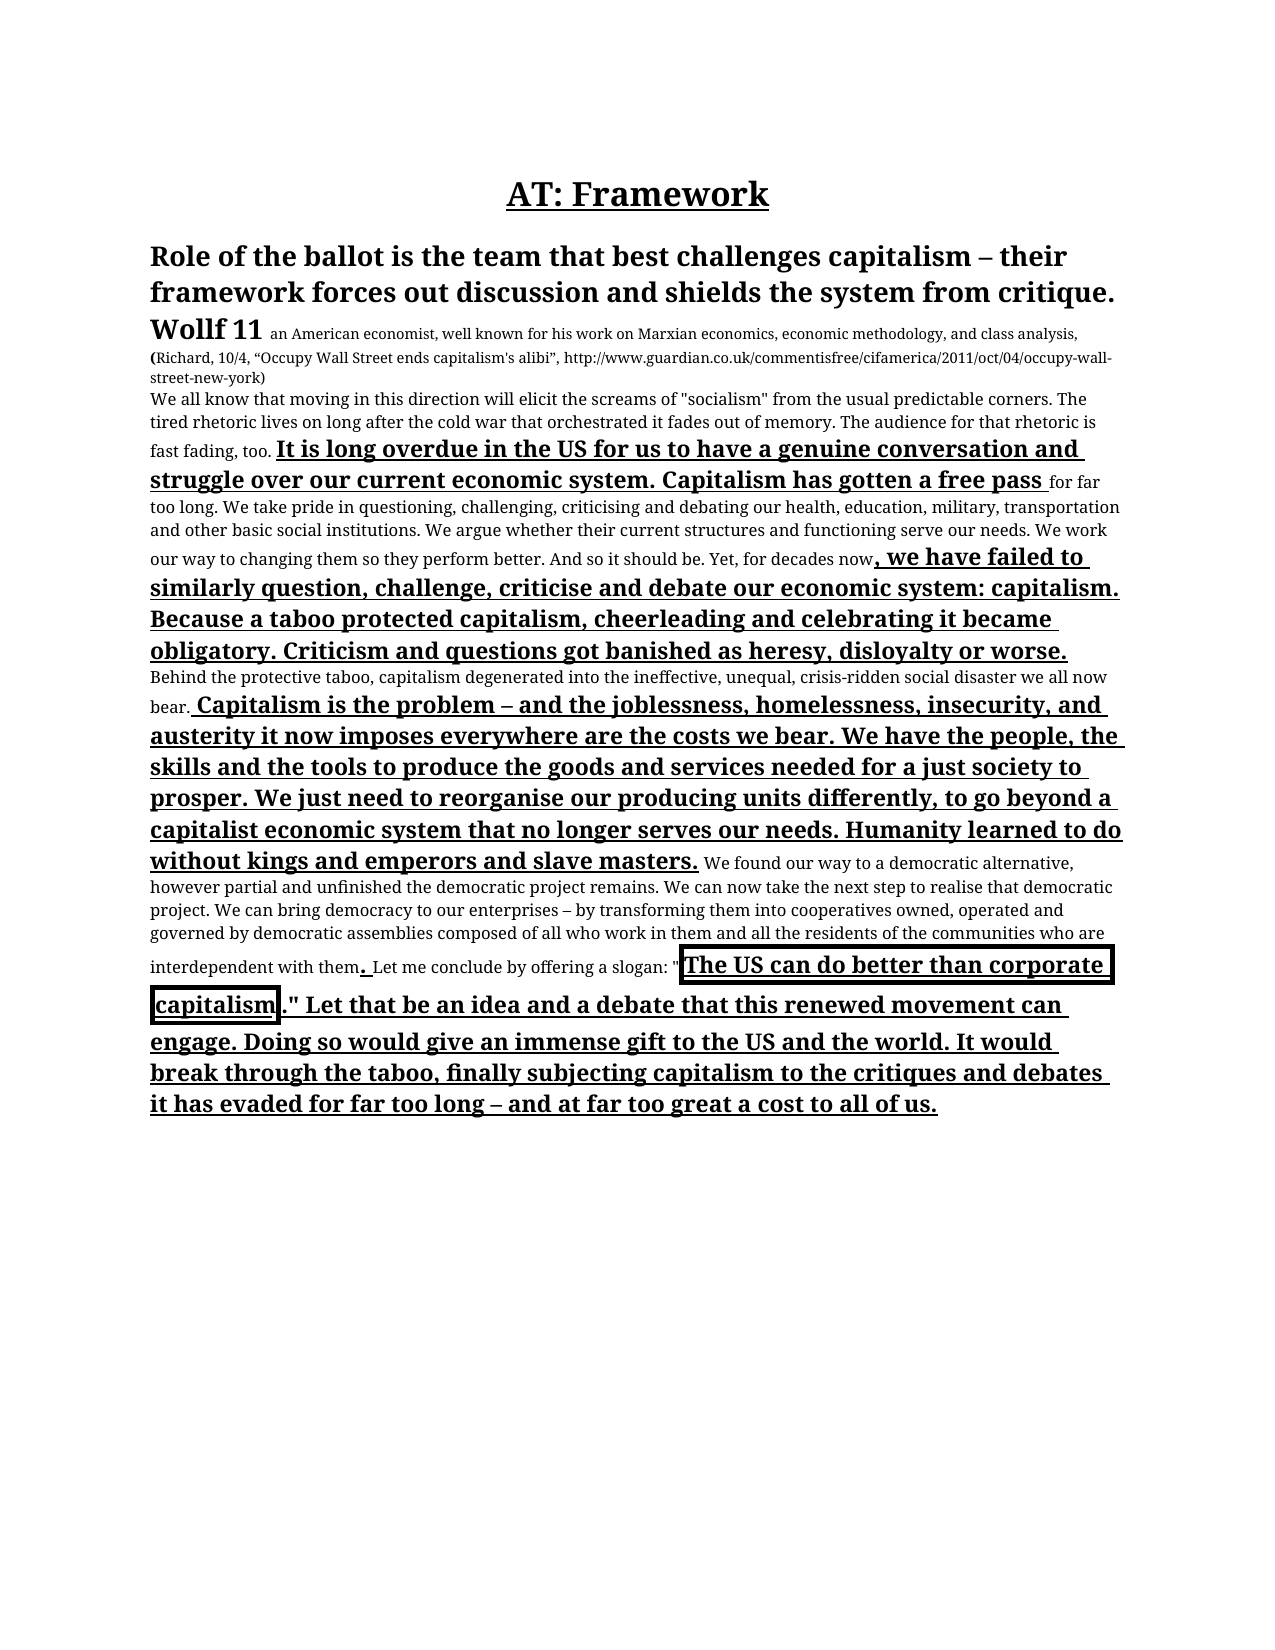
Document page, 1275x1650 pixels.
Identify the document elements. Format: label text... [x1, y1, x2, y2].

subtitle Role of the ballot is the team that best challenges capitalism – their framework forces out discussion and shields the system from critique. [150, 237, 1125, 311]
text Wollf 11 an American economist, well known for his work on Marxian economics, economic methodology, and class analysis, (Richard, 10/4, “Occupy Wall Street ends capitalism's alibi”, http://www.guardian.co.uk/commentisfree/cifamerica/2011/oct/04/occupy-wall-street-new-york) [150, 311, 1125, 387]
text We all know that moving in this direction will elicit the screams of "socialism" from the usual predictable corners. The tired rhetoric lives on long after the cold war that orchestrated it fades out of memory. The audience for that rhetoric is fast fading, too. It is long overdue in the US for us to have a genuine conversation and struggle over our current economic system. Capitalism has gotten a free pass for far too long. We take pride in questioning, challenging, criticising and debating our health, education, military, transportation and other basic social institutions. We argue whether their current structures and functioning serve our needs. We work our way to changing them so they perform better. And so it should be. Yet, for decades now, we have failed to similarly question, challenge, criticise and debate our economic system: capitalism. Because a taboo protected capitalism, cheerleading and celebrating it became obligatory. Criticism and questions got banished as heresy, disloyalty or worse. Behind the protective taboo, capitalism degenerated into the ineffective, unequal, crisis-ridden social disaster we all now bear. Capitalism is the problem – and the joblessness, homelessness, insecurity, and austerity it now imposes everywhere are the costs we bear. We have the people, the skills and the tools to produce the goods and services needed for a just society to prosper. We just need to reorganise our producing units differently, to go beyond a capitalist economic system that no longer serves our needs. Humanity learned to do without kings and emperors and slave masters. We found our way to a democratic alternative, however partial and unfinished the democratic project remains. We can now take the next step to realise that democratic project. We can bring democracy to our enterprises – by transforming them into cooperatives owned, operated and governed by democratic assemblies composed of all who work in them and all the residents of the communities who are interdependent with them. Let me conclude by offering a slogan: "The US can do better than corporate capitalism." Let that be an idea and a debate that this renewed movement can engage. Doing so would give an immense gift to the US and the world. It would break through the taboo, finally subjecting capitalism to the critiques and debates it has evaded for far too long – and at far too great a cost to all of us. [150, 387, 1125, 746]
text We all know that moving in this direction will elicit the screams of "socialism" from the usual predictable corners. The tired rhetoric lives on long after the cold war that orchestrated it fades out of memory. The audience for that rhetoric is fast fading, too. It is long overdue in the US for us to have a genuine conversation and struggle over our current economic system. Capitalism has gotten a free pass for far too long. We take pride in questioning, challenging, criticising and debating our health, education, military, transportation and other basic social institutions. We argue whether their current structures and functioning serve our needs. We work our way to changing them so they perform better. And so it should be. Yet, for decades now, we have failed to similarly question, challenge, criticise and debate our economic system: capitalism. Because a taboo protected capitalism, cheerleading and celebrating it became obligatory. Criticism and questions got banished as heresy, disloyalty or worse. Behind the protective taboo, capitalism degenerated into the ineffective, unequal, crisis-ridden social disaster we all now bear. Capitalism is the problem – and the joblessness, homelessness, insecurity, and austerity it now imposes everywhere are the costs we bear. We have the people, the skills and the tools to produce the goods and services needed for a just society to prosper. We just need to reorganise our producing units differently, to go beyond a capitalist economic system that no longer serves our needs. Humanity learned to do without kings and emperors and slave masters. We found our way to a democratic alternative, however partial and unfinished the democratic project remains. We can now take the next step to realise that democratic project. We can bring democracy to our enterprises – by transforming them into cooperatives owned, operated and governed by democratic assemblies composed of all who work in them and all the residents of the communities who are interdependent with them. Let me conclude by offering a slogan: "The US can do better than corporate capitalism." Let that be an idea and a debate that this renewed movement can engage. Doing so would give an immense gift to the US and the world. It would break through the taboo, finally subjecting capitalism to the critiques and debates it has evaded for far too long – and at far too great a cost to all of us. [150, 748, 1125, 1119]
subtitle AT: Framework [150, 171, 1125, 216]
